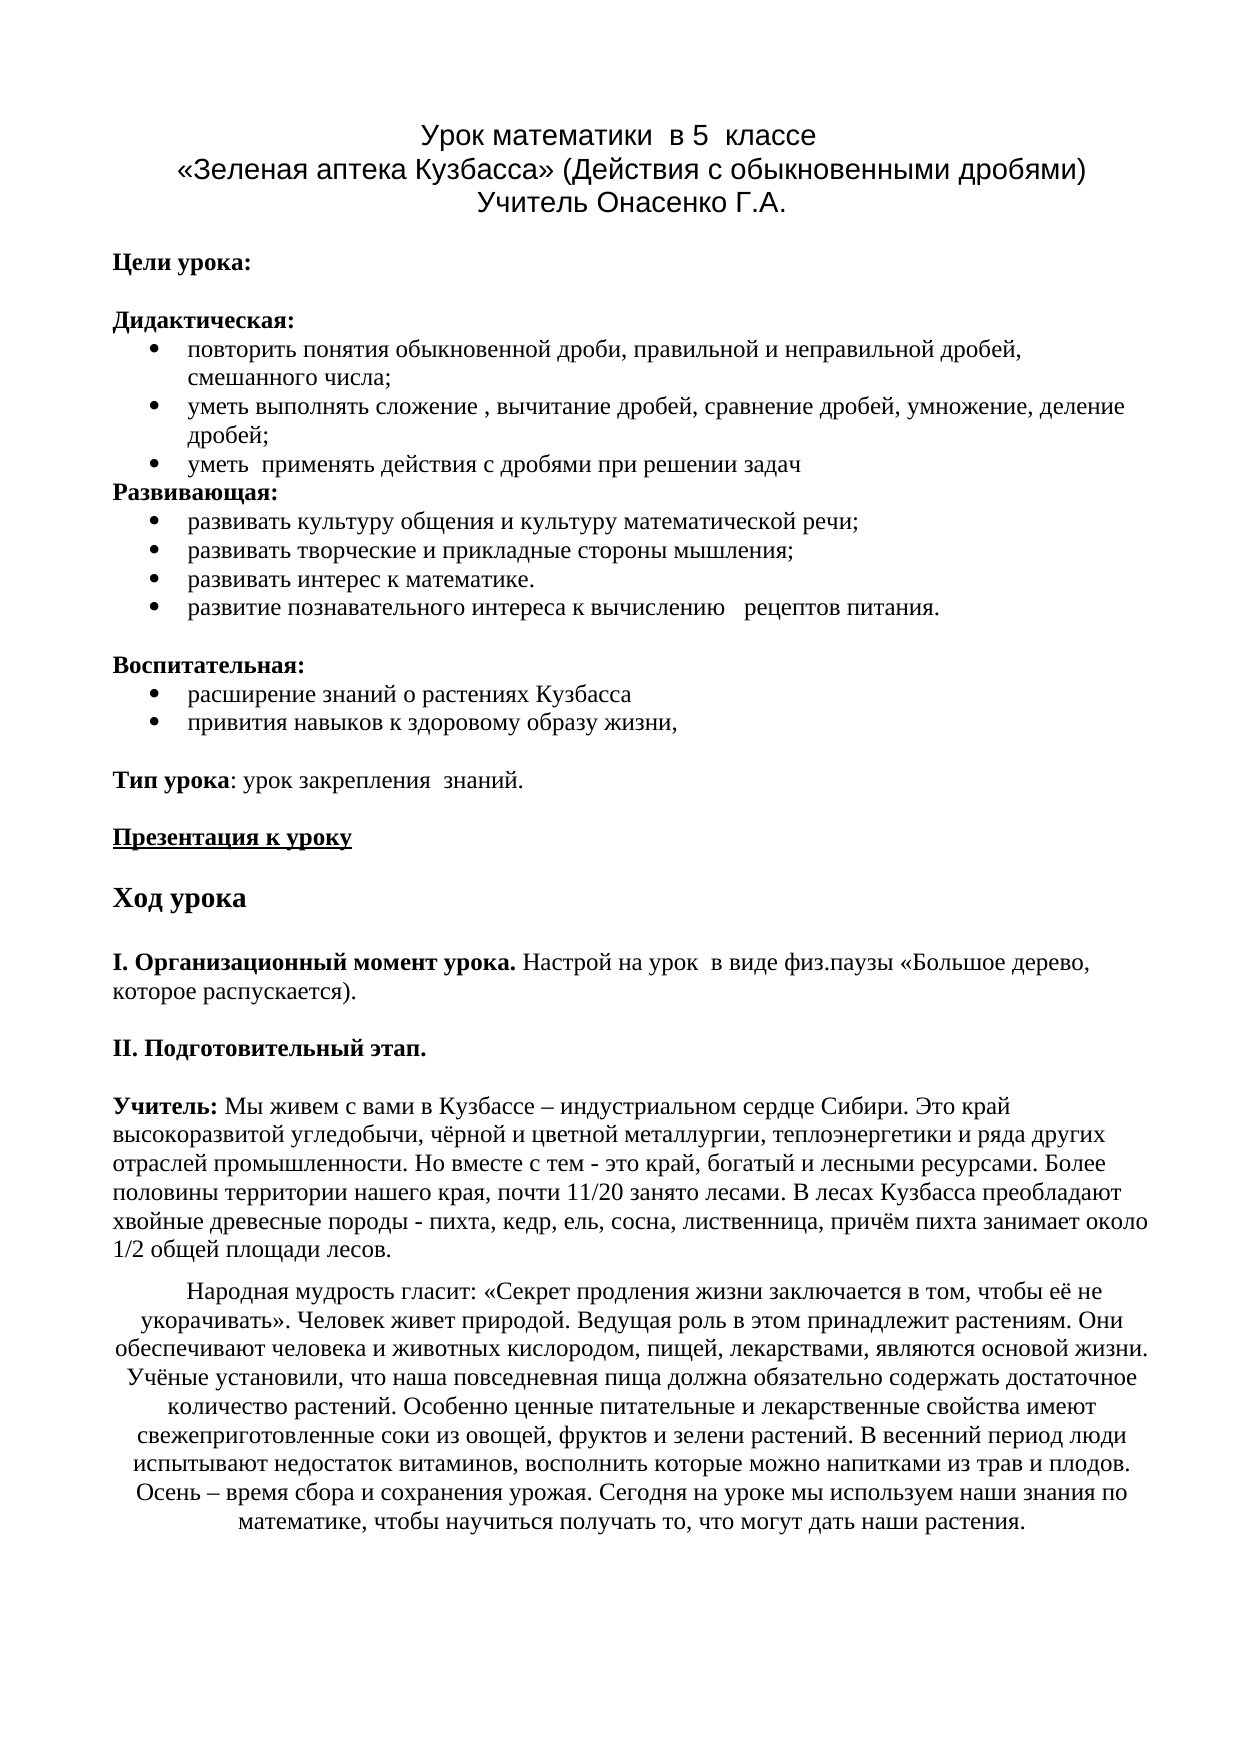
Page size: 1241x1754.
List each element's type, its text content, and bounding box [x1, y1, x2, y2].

list развивать интерес к математике. [150, 564, 1152, 592]
text «Зеленая аптека Кузбасса» (Действия с обыкновенными дробями) [112, 152, 1152, 185]
list развитие познавательного интереса к вычислению рецептов питания. [150, 592, 1152, 621]
text Цели урока: [112, 247, 1152, 276]
text I. Организационный момент урока. Настрой на урок в виде физ.паузы «Большое дерево, которое распускается). [112, 947, 1152, 1004]
text Урок математики в 5 классе [112, 118, 1125, 152]
list уметь применять действия с дробями при решении задач [150, 449, 1152, 477]
text Ход урока [112, 880, 1152, 913]
text Учитель: Мы живем с вами в Кузбассе – индустриальном сердце Сибири. Это край высокоразвитой угледобычи, чёрной и цветной металлургии, теплоэнергетики и ряда других отраслей промышленности. Но вместе с тем - это край, богатый и лесными ресурсами. Более половины территории нашего края, почти 11/20 занято лесами. В лесах Кузбасса преобладают хвойные древесные породы - пихта, кедр, ель, сосна, лиственница, причём пихта занимает около 1/2 общей площади лесов. [112, 1091, 1152, 1263]
text Народная мудрость гласит: «Секрет продления жизни заключается в том, чтобы её не укорачивать». Человек живет природой. Ведущая роль в этом принадлежит растениям. Они обеспечивают человека и животных кислородом, пищей, лекарствами, являются основой жизни. Учёные установили, что наша повседневная пища должна обязательно содержать достаточное количество растений. Особенно ценные питательные и лекарственные свойства имеют свежеприготовленные соки из овощей, фруктов и зелени растений. В весенний период люди испытывают недостаток витаминов, восполнить которые можно напитками из трав и плодов. Осень – время сбора и сохранения урожая. Сегодня на уроке мы используем наши знания по математике, чтобы научиться получать то, что могут дать наши растения. [112, 1263, 1152, 1535]
text Презентация к уроку [112, 822, 1152, 851]
list развивать культуру общения и культуру математической речи; [150, 506, 1152, 535]
text Развивающая: [112, 477, 1152, 506]
list уметь выполнять сложение , вычитание дробей, сравнение дробей, умножение, деление дробей; [150, 391, 1152, 449]
list повторить понятия обыкновенной дроби, правильной и неправильной дробей, смешанного числа; [150, 334, 1152, 391]
text Тип урока: урок закрепления знаний. [112, 765, 1152, 794]
list привития навыков к здоровому образу жизни, [150, 707, 1152, 736]
text Воспитательная: [112, 650, 1152, 679]
list развивать творческие и прикладные стороны мышления; [150, 535, 1152, 564]
text Учитель Онасенко Г.А. [112, 185, 1152, 219]
text Дидактическая: [112, 305, 1152, 334]
text II. Подготовительный этап. [112, 1033, 1152, 1062]
list расширение знаний о растениях Кузбасса [150, 679, 1152, 707]
